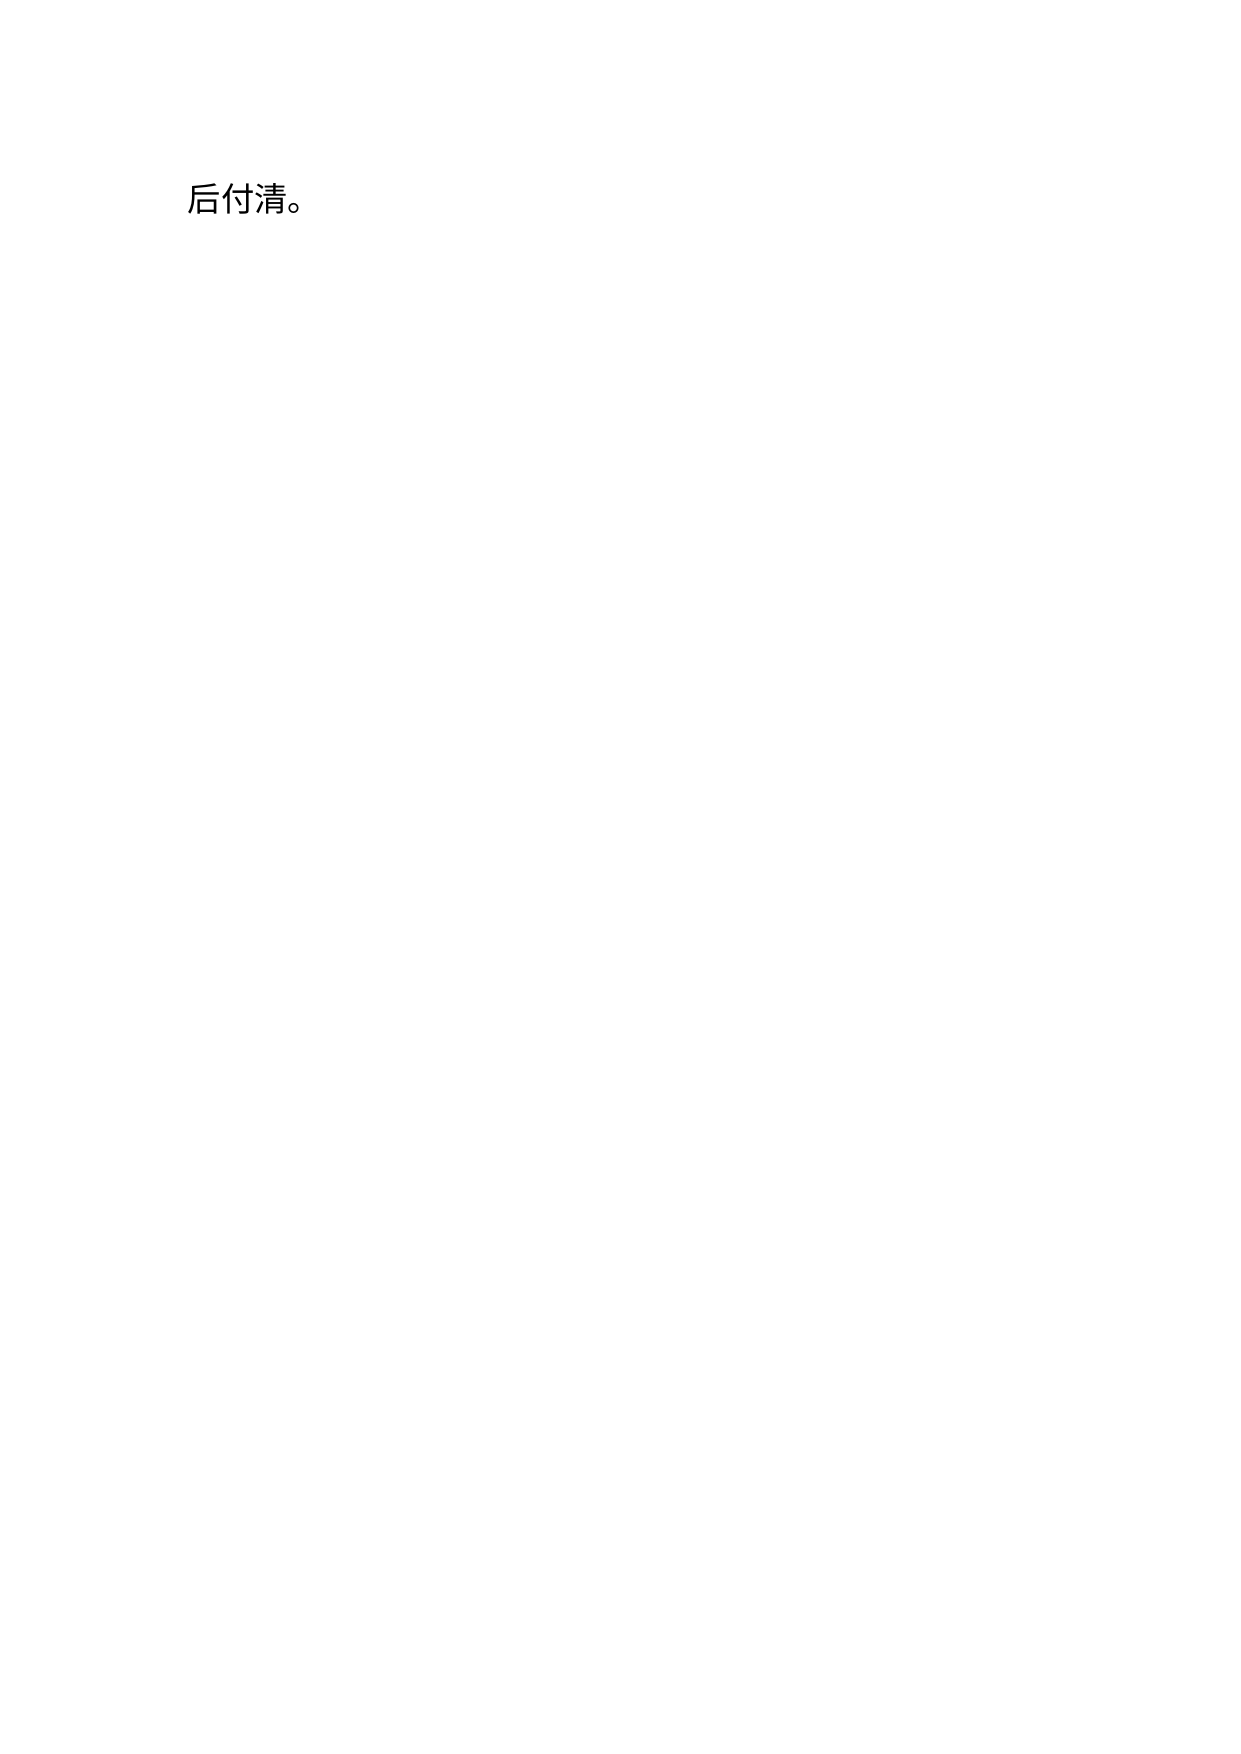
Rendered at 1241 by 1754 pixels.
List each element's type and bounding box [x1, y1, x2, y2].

text [187, 162, 1053, 223]
